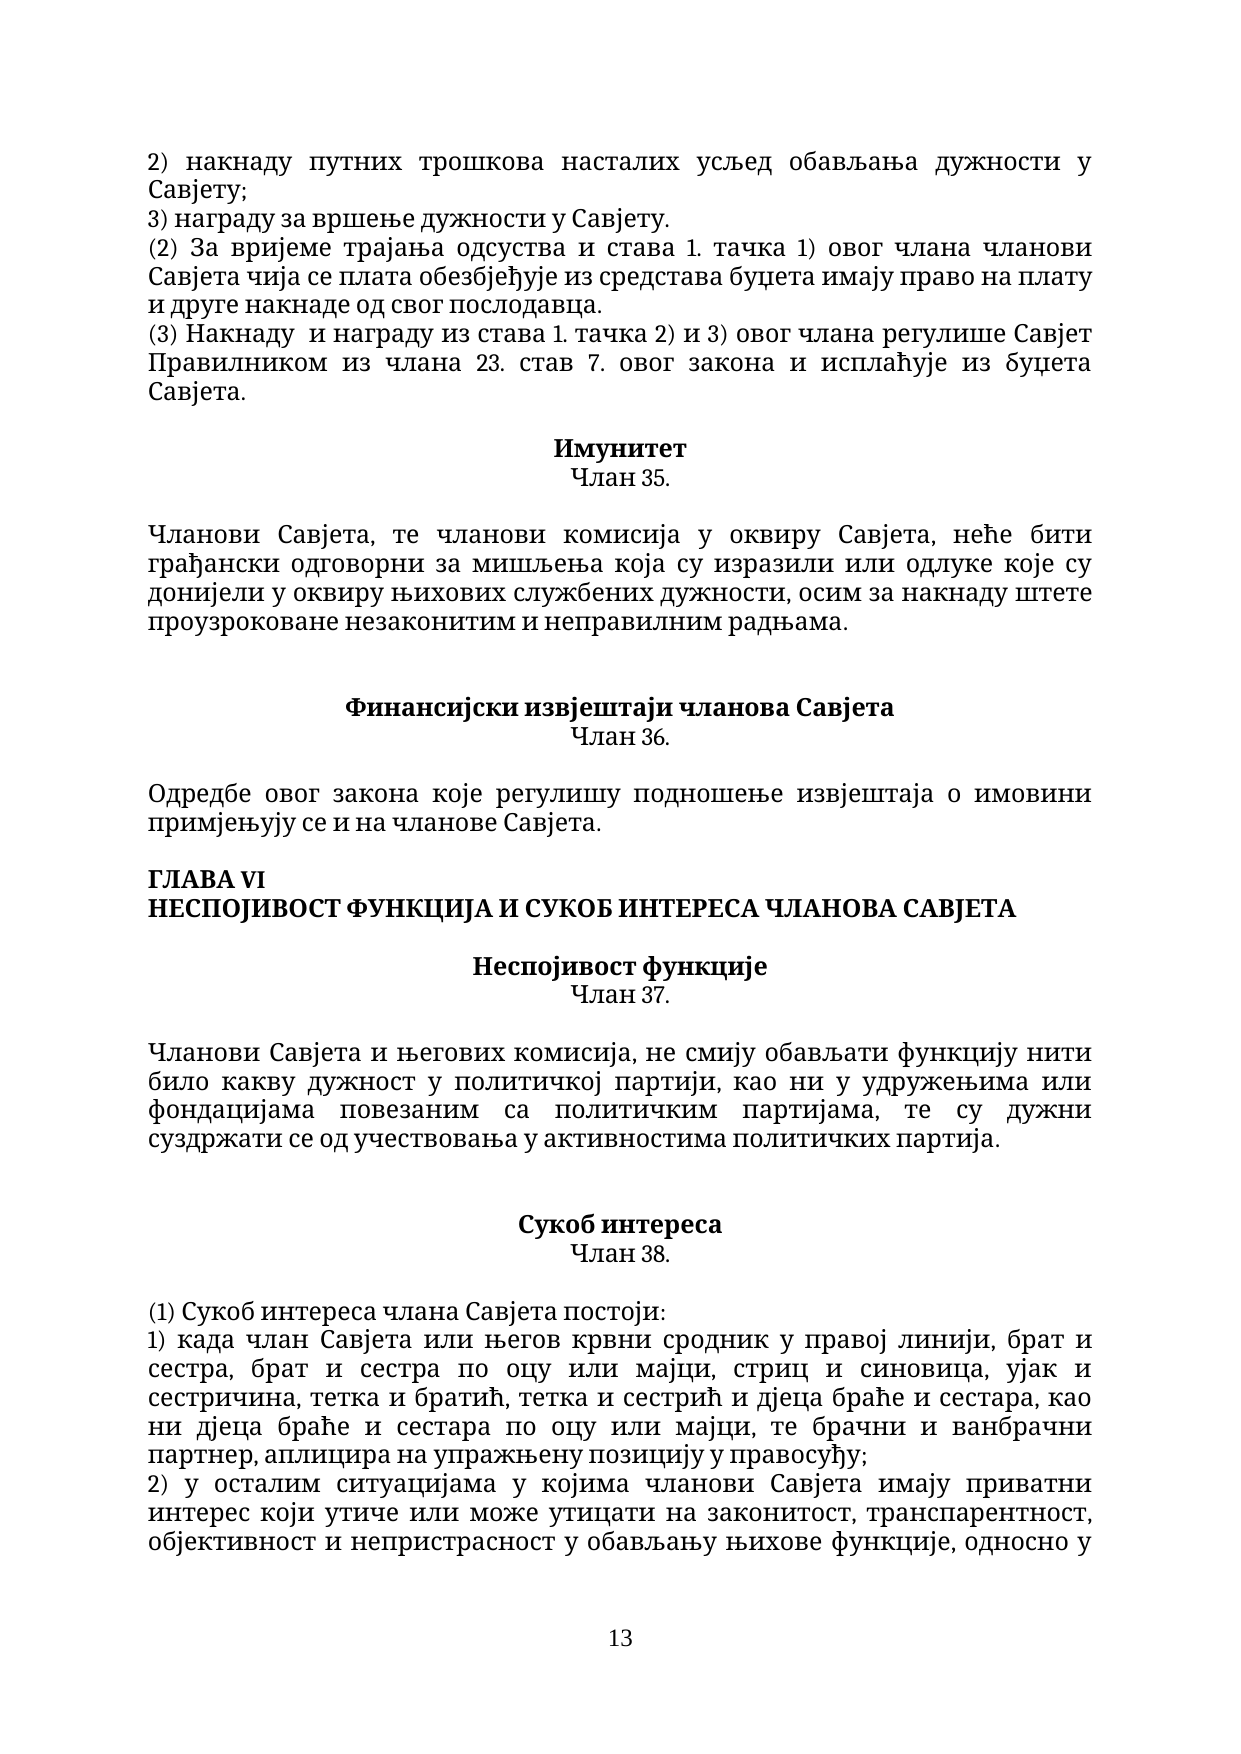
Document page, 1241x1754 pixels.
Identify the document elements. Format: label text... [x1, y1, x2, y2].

text (2) За вријеме трајања одсуства и става 1. тачка 1) овог члана чланови Савјета чија се плата обезбјеђује из средстава буџета имају право на плату и друге накнаде од свог послодавца. [148, 234, 1093, 320]
text Одредбе овог закона које регулишу подношење извјештаја о имовини примјењују се и на чланове Савјета. [148, 780, 1093, 838]
text Члан 38. [148, 1240, 1093, 1269]
text 3) награду за вршење дужности у Савјету. [148, 205, 1093, 234]
text Члан 37. [148, 981, 1093, 1010]
text 1) када члан Савјета или његов крвни сродник у правој линији, брат и сестра, брат и сестра по оцу или мајци, стриц и синовица, ујак и сестричина, тетка и братић, тетка и сестрић и дјеца браће и сестара, као ни дјеца браће и сестара по оцу или мајци, те брачни и ванбрачни партнер, аплицира на упражњену позицију у правосуђу; [148, 1326, 1093, 1470]
text Финансијски извјештаји чланова Савјета [148, 694, 1093, 723]
text Сукоб интереса [148, 1211, 1093, 1240]
text Члан 35. [148, 464, 1093, 493]
text Члан 36. [148, 723, 1093, 751]
text Чланови Савјета, те чланови комисија у оквиру Савјета, неће бити грађански одговорни за мишљења која су изразили или одлуке које су донијели у оквиру њихових службених дужности, осим за накнаду штете проузроковане незаконитим и неправилним радњама. [148, 521, 1093, 636]
text Имунитет [148, 435, 1093, 464]
text 2) накнаду путних трошкова насталих усљед обављања дужности у Савјету; [148, 148, 1093, 205]
text (3) Накнаду и награду из става 1. тачка 2) и 3) овог члана регулише Савјет Правилником из члана 23. став 7. овог закона и исплаћује из буџета Савјета. [148, 320, 1093, 406]
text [148, 1470, 1093, 1556]
text (1) Сукоб интереса члана Савјета постоји: [148, 1298, 1093, 1326]
text Неспојивост функције [148, 953, 1093, 981]
text Чланови Савјета и његових комисија, не смију обављати функцију нити било какву дужност у политичкој партији, као ни у удружењима или фондацијама повезаним са политичким партијама, те су дужни суздржати се од учествовања у активностима политичких партија. [148, 1039, 1093, 1154]
text ГЛАВА VI [148, 866, 1093, 895]
text НЕСПОЈИВОСТ ФУНКЦИЈА И СУКОБ ИНТЕРЕСА ЧЛАНОВА САВЈЕТА [148, 895, 1093, 924]
